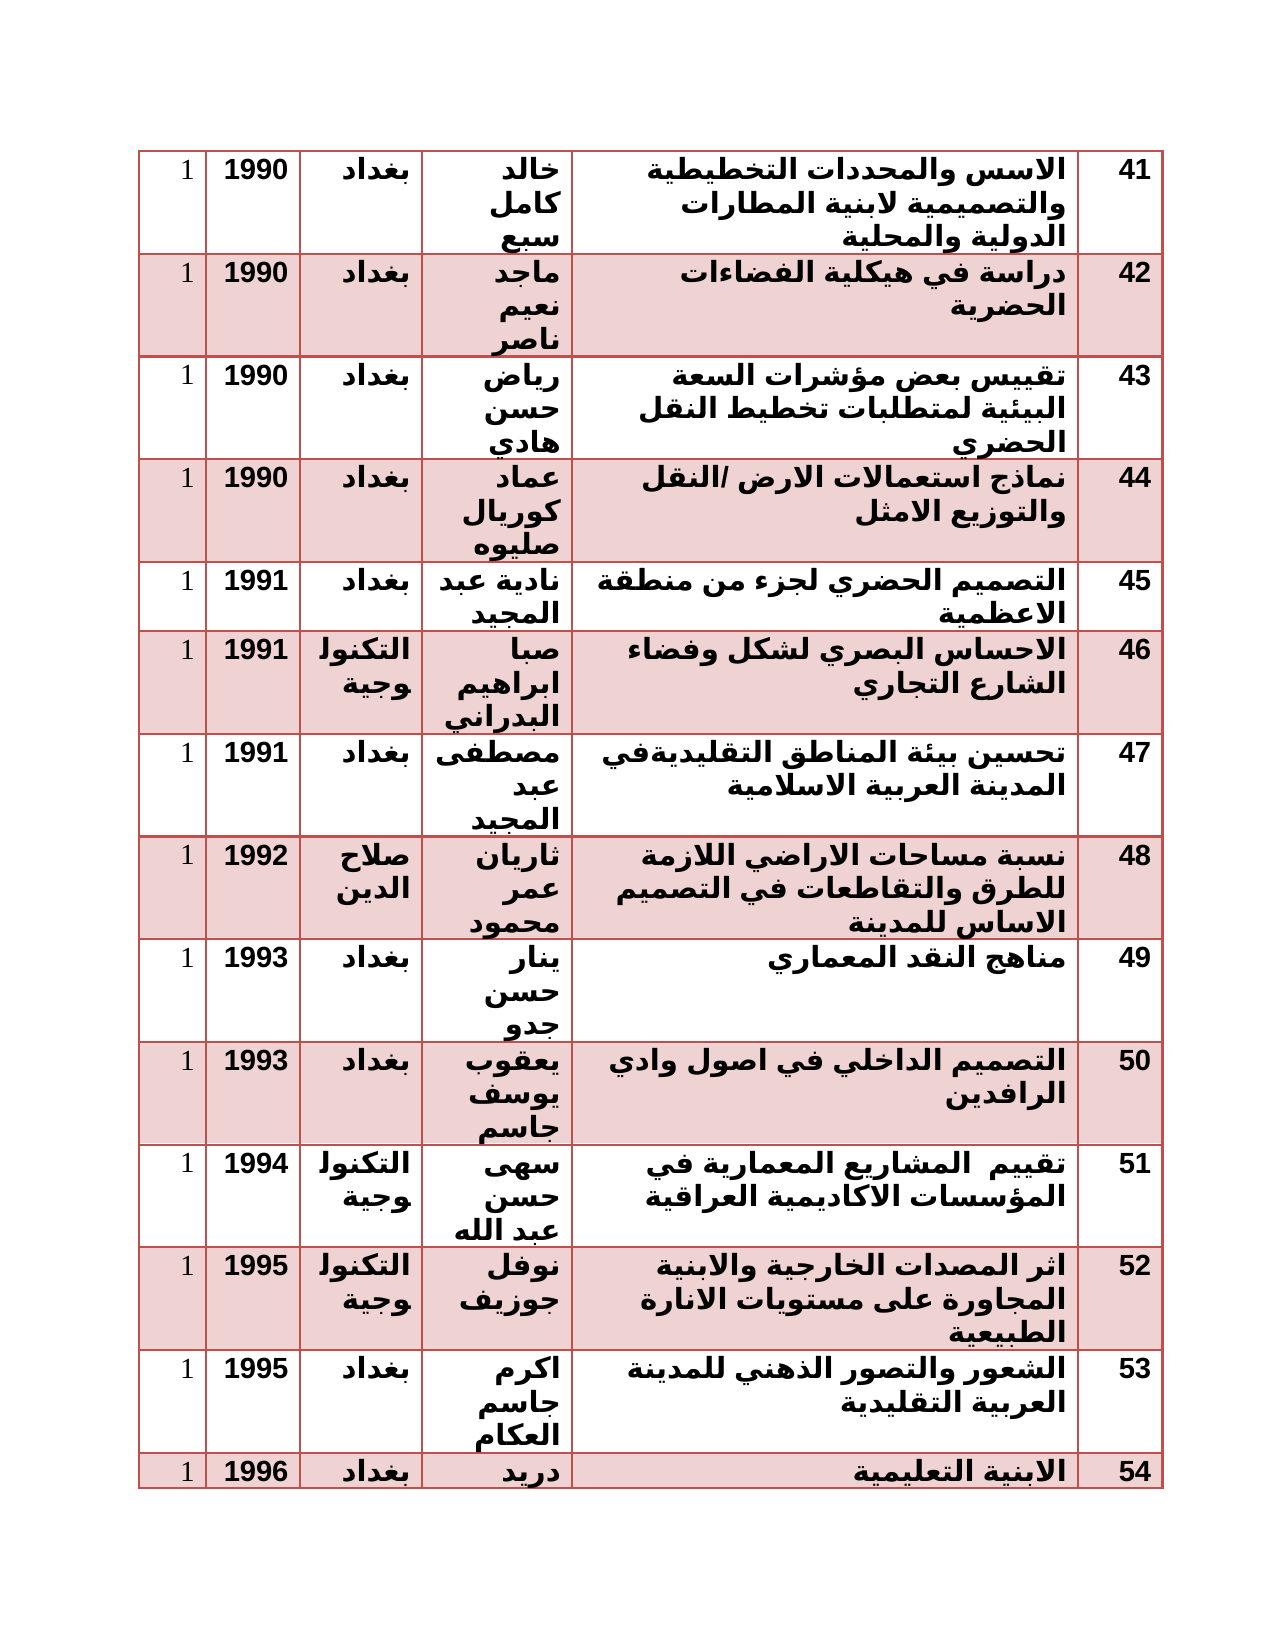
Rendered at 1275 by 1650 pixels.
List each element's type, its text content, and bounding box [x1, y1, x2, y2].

table_cell 1 [140, 1351, 205, 1452]
table_cell 1990 [207, 152, 299, 253]
table_cell خالد كامل سبع [423, 152, 571, 253]
table_cell دراسة في هيكلية الفضاءات الحضرية [573, 255, 1077, 355]
table_cell بغداد [301, 1351, 421, 1452]
table_cell تحسين بيئة المناطق التقليديةفي المدينة العربية الاسلامية [573, 735, 1077, 835]
table_cell عماد كوريال صليوه [423, 460, 571, 561]
table_cell 1 [140, 1043, 205, 1143]
table_cell 1 [140, 735, 205, 835]
table_cell 1 [140, 152, 205, 253]
table_cell اكرم جاسم العكام [423, 1351, 571, 1452]
table_cell 42 [1079, 255, 1161, 355]
table_cell 1995 [207, 1248, 299, 1349]
table_cell 50 [1079, 1043, 1161, 1143]
table_cell 1 [140, 563, 205, 630]
table_cell التكنولوجية [301, 632, 421, 733]
table_cell 1992 [207, 838, 299, 938]
table_cell تقييس بعض مؤشرات السعة البيئية لمتطلبات تخطيط النقل الحضري [573, 358, 1077, 458]
table_cell 1 [140, 1248, 205, 1349]
table_cell 44 [1079, 460, 1161, 561]
table_cell بغداد [301, 1043, 421, 1143]
table_cell التصميم الداخلي في اصول وادي الرافدين [573, 1043, 1077, 1143]
table_cell 54 [1079, 1454, 1161, 1487]
table_cell بغداد [301, 735, 421, 835]
table_cell 1991 [207, 563, 299, 630]
table_cell 1 [140, 460, 205, 561]
table_cell 1990 [207, 255, 299, 355]
table_cell بغداد [301, 460, 421, 561]
table_cell 1994 [207, 1146, 299, 1246]
table_cell بغداد [301, 940, 421, 1041]
table_cell بغداد [301, 358, 421, 458]
table_cell 47 [1079, 735, 1161, 835]
table_cell 1 [140, 632, 205, 733]
table_cell 1990 [207, 358, 299, 458]
table_cell صبا ابراهيم البدراني [423, 632, 571, 733]
table_cell بغداد [301, 152, 421, 253]
table_cell الاسس والمحددات التخطيطية والتصميمية لابنية المطارات الدولية والمحلية [573, 152, 1077, 253]
table_cell 1995 [207, 1351, 299, 1452]
table_cell التصميم الحضري لجزء من منطقة الاعظمية [573, 563, 1077, 630]
table_cell 1993 [207, 940, 299, 1041]
table_cell التكنولوجية [301, 1146, 421, 1246]
table_cell 1 [140, 940, 205, 1041]
table_cell مناهج النقد المعماري [573, 940, 1077, 1041]
table_cell نادية عبد المجيد [423, 563, 571, 630]
table_cell 41 [1079, 152, 1161, 253]
table_cell 48 [1079, 838, 1161, 938]
table_cell 1993 [207, 1043, 299, 1143]
table_cell التكنولوجية [301, 1248, 421, 1349]
table_cell ينار حسن جدو [423, 940, 571, 1041]
table_cell بغداد [301, 255, 421, 355]
table_cell ماجد نعيم ناصر [423, 255, 571, 355]
table_cell 46 [1079, 632, 1161, 733]
table_cell دريد موسى رزوقي [423, 1454, 571, 1487]
table_cell 51 [1079, 1146, 1161, 1246]
table_cell 49 [1079, 940, 1161, 1041]
table_cell بغداد [301, 1454, 421, 1487]
table_cell 1 [140, 1146, 205, 1246]
table_cell مصطفى عبد المجيد [423, 735, 571, 835]
table_cell 1 [140, 358, 205, 458]
table_cell 1 [140, 255, 205, 355]
table_cell 1991 [207, 735, 299, 835]
table_cell الشعور والتصور الذهني للمدينة العربية التقليدية [573, 1351, 1077, 1452]
table_cell الاحساس البصري لشكل وفضاء الشارع التجاري [573, 632, 1077, 733]
table_cell نماذج استعمالات الارض /النقل والتوزيع الامثل [573, 460, 1077, 561]
table_cell 45 [1079, 563, 1161, 630]
table_cell بغداد [301, 563, 421, 630]
table_cell 1991 [207, 632, 299, 733]
table_cell 1996 [207, 1454, 299, 1487]
table_cell يعقوب يوسف جاسم [423, 1043, 571, 1143]
table_cell 43 [1079, 358, 1161, 458]
table_cell نوفل جوزيف [423, 1248, 571, 1349]
table_cell 52 [1079, 1248, 1161, 1349]
table_cell 1 [140, 838, 205, 938]
table_cell 1990 [207, 460, 299, 561]
table_cell سهى حسن عبد الله [423, 1146, 571, 1246]
table_cell نسبة مساحات الاراضي اللازمة للطرق والتقاطعات في التصميم الاساس للمدينة [573, 838, 1077, 938]
table_cell ثاريان عمر محمود [423, 838, 571, 938]
table_cell 1 [140, 1454, 205, 1487]
table_cell رياض حسن هادي [423, 358, 571, 458]
table_cell تقييم المشاريع المعمارية في المؤسسات الاكاديمية العراقية [573, 1146, 1077, 1246]
table_cell اثر المصدات الخارجية والابنية المجاورة على مستويات الانارة الطبيعية [573, 1248, 1077, 1349]
table_cell صلاح الدين [301, 838, 421, 938]
table_cell 53 [1079, 1351, 1161, 1452]
table_cell الابنية التعليمية [573, 1454, 1077, 1487]
